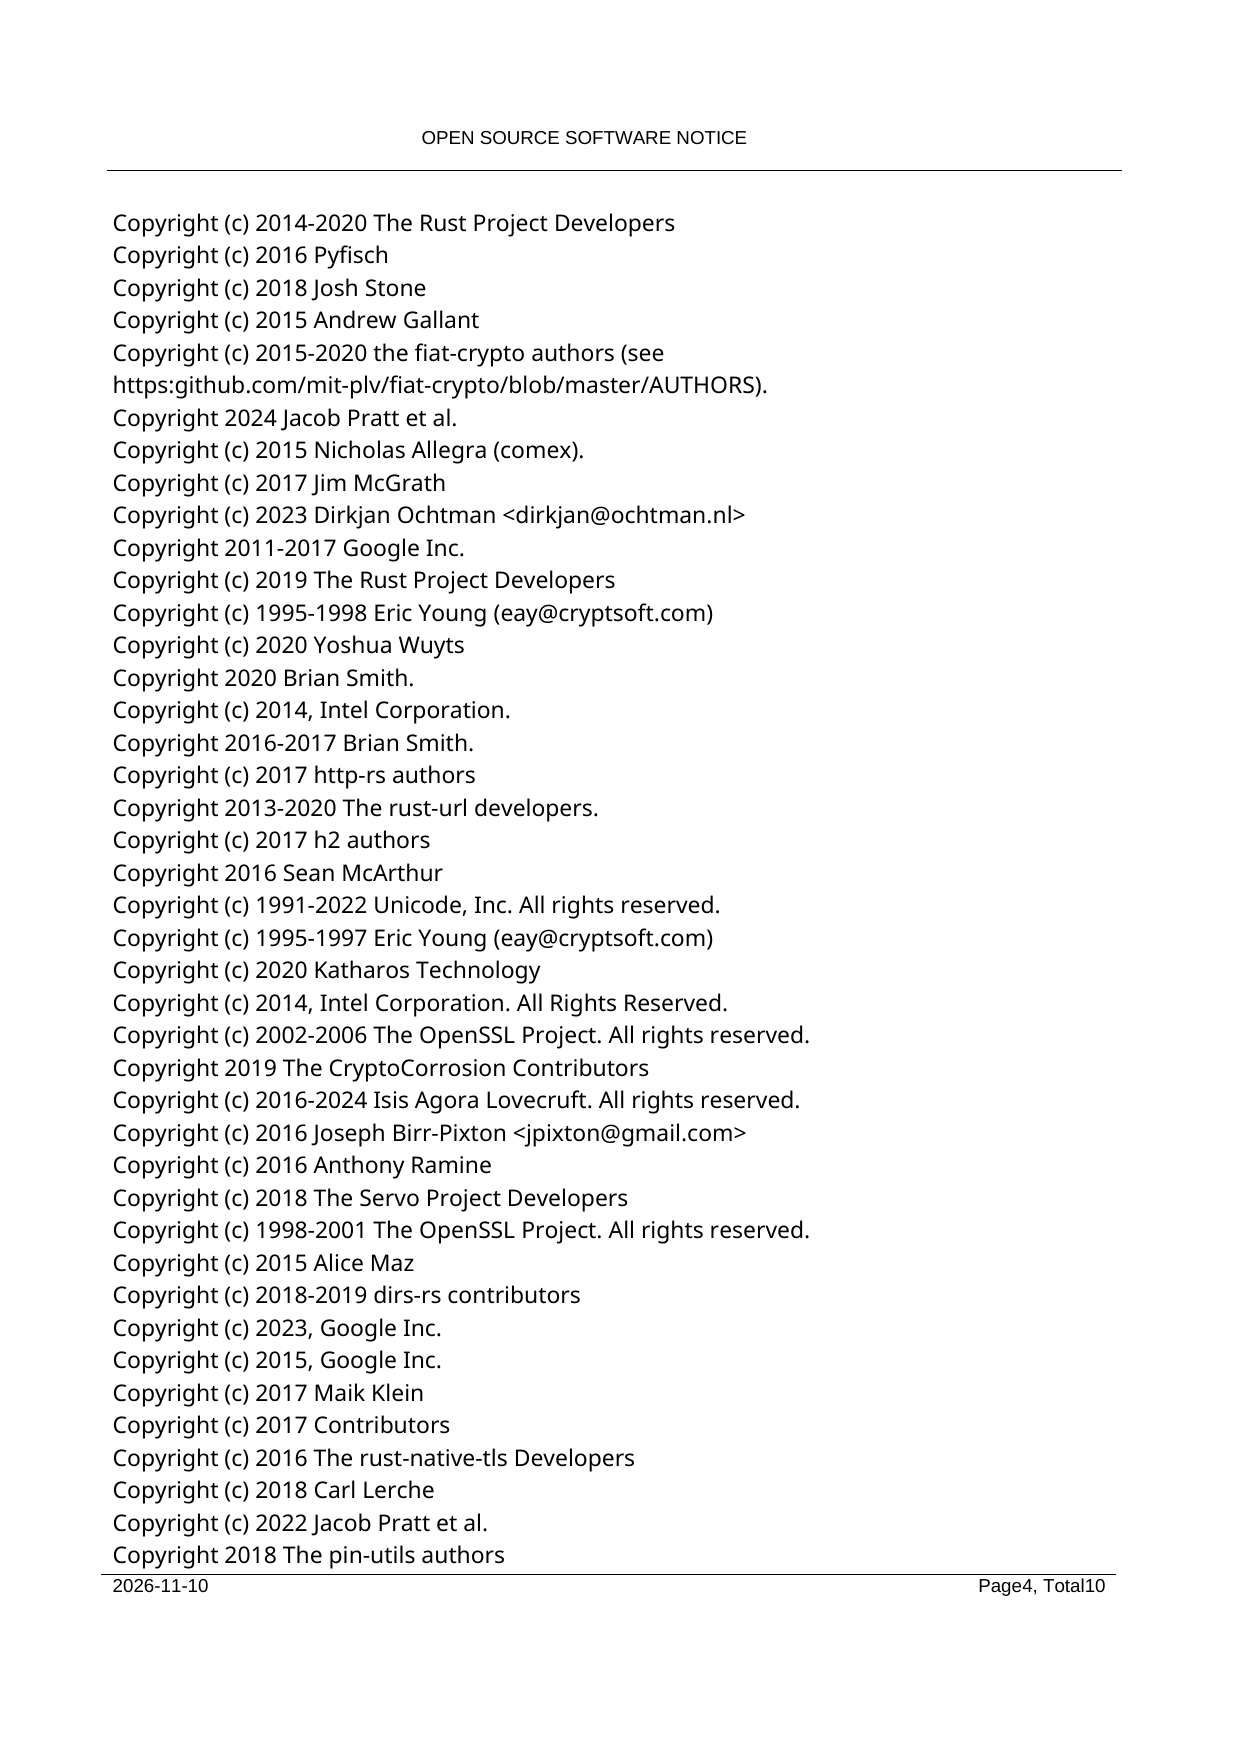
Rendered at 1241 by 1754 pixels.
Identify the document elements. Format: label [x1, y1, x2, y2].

text [112, 206, 1128, 1571]
